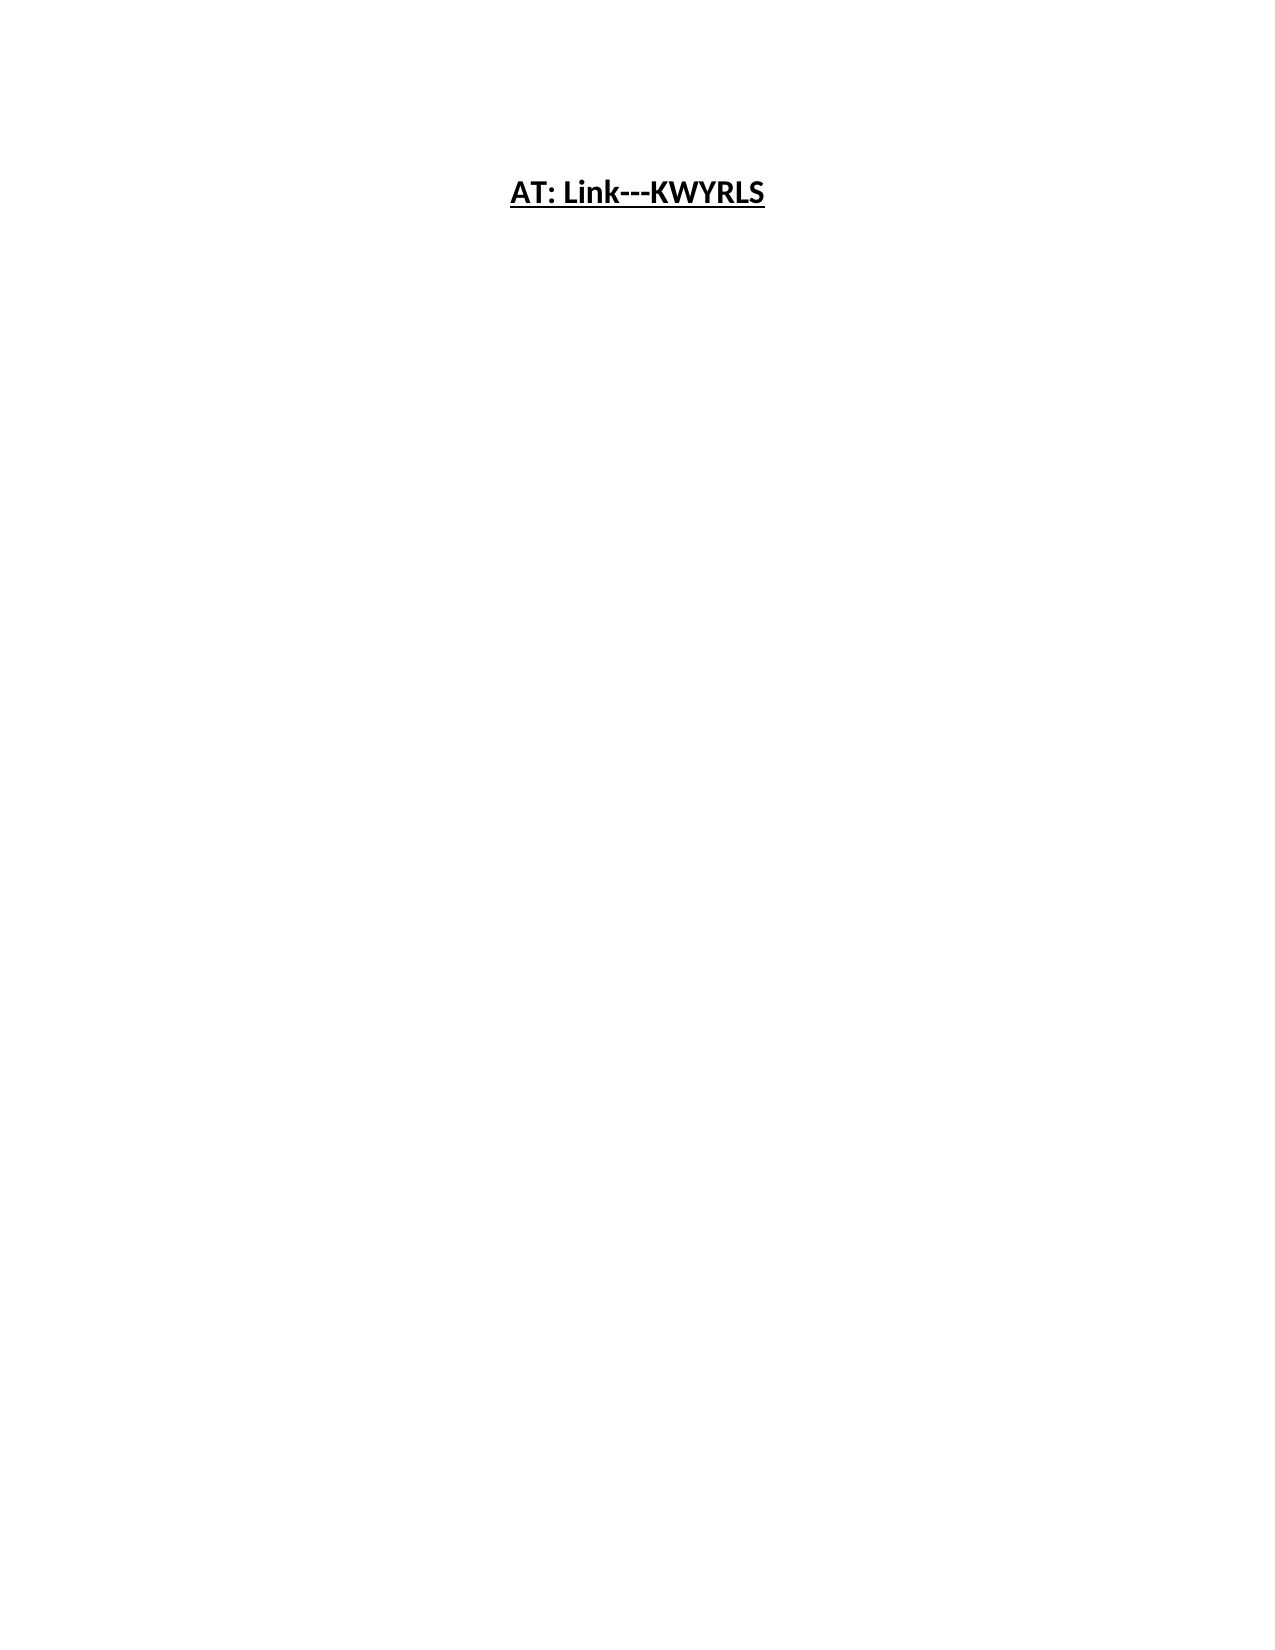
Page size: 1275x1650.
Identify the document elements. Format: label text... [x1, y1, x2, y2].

subtitle AT: Link---KWYRLS [150, 171, 1125, 212]
